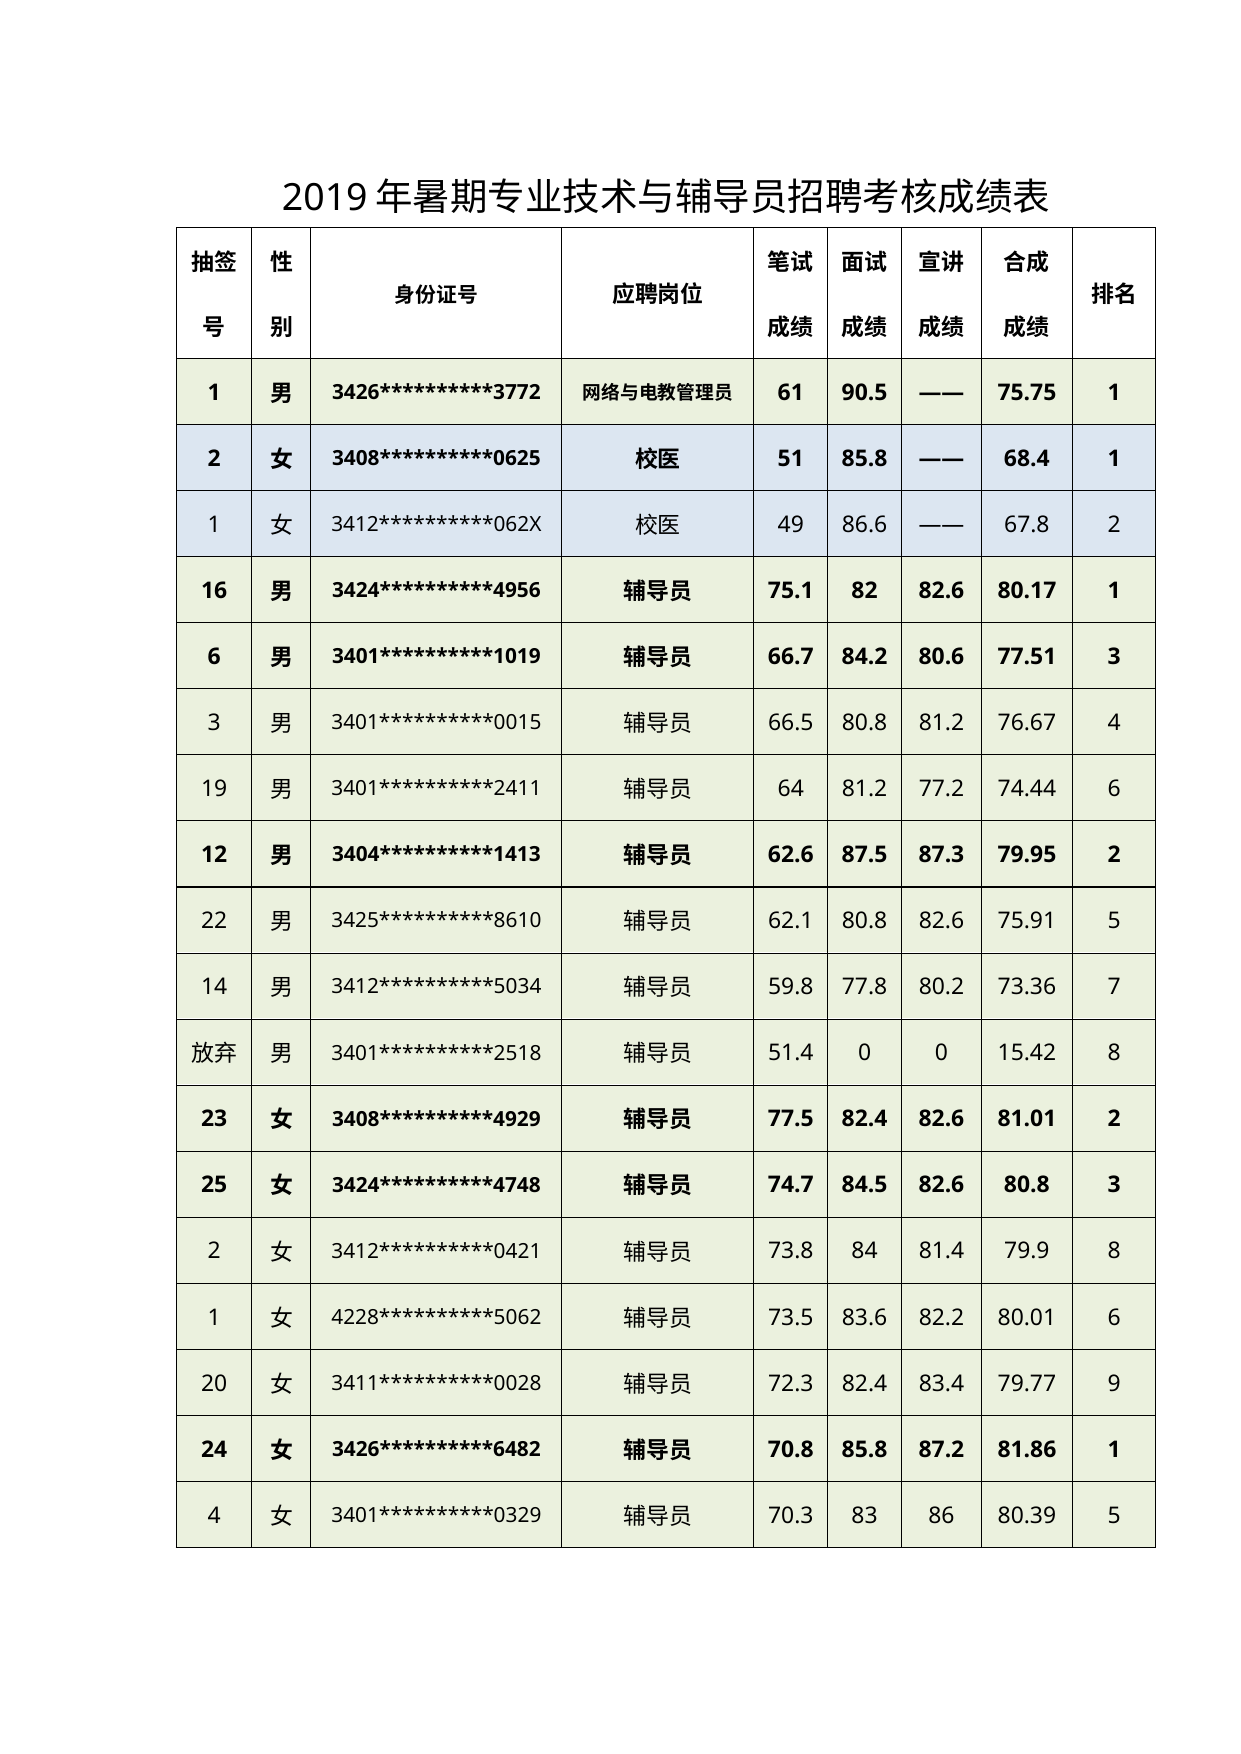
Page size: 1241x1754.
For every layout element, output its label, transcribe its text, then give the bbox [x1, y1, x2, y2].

table_cell 2 [1073, 1086, 1155, 1151]
table_cell 0 [902, 1020, 981, 1084]
table_cell —— [902, 491, 981, 556]
table_cell 女 [252, 491, 310, 556]
table_cell 77.2 [902, 755, 981, 820]
table_cell 3404**********1413 [311, 821, 561, 886]
table_cell 辅导员 [562, 1350, 753, 1415]
table_cell 3424**********4956 [311, 557, 561, 622]
table_cell 身份证号 [311, 228, 561, 358]
table_cell 82.4 [828, 1086, 901, 1151]
table_cell 辅导员 [562, 689, 753, 754]
table_cell 3425**********8610 [311, 888, 561, 952]
table_cell 64 [754, 755, 827, 820]
table_cell 3426**********3772 [311, 359, 561, 424]
table_cell 4 [1073, 689, 1155, 754]
table_cell 81.2 [828, 755, 901, 820]
table_cell 19 [177, 755, 251, 820]
table_cell 男 [252, 888, 310, 952]
table_cell 15.42 [982, 1020, 1072, 1084]
table_cell 59.8 [754, 954, 827, 1018]
table_cell 75.1 [754, 557, 827, 622]
table_cell 80.01 [982, 1284, 1072, 1349]
table_cell 辅导员 [562, 1020, 753, 1084]
table_cell 2 [177, 425, 251, 490]
table_cell 68.4 [982, 425, 1072, 490]
table_cell 1 [1073, 359, 1155, 424]
table_cell 25 [177, 1152, 251, 1217]
table_cell 校医 [562, 491, 753, 556]
table_cell 男 [252, 359, 310, 424]
table_cell 72.3 [754, 1350, 827, 1415]
table_cell 1 [177, 491, 251, 556]
table_cell 校医 [562, 425, 753, 490]
table_cell 73.8 [754, 1218, 827, 1283]
table_cell 男 [252, 689, 310, 754]
table_cell 3408**********0625 [311, 425, 561, 490]
table_cell 77.8 [828, 954, 901, 1018]
table_cell 80.2 [902, 954, 981, 1018]
table_cell 84.5 [828, 1152, 901, 1217]
table_cell 81.86 [982, 1416, 1072, 1481]
table_cell 男 [252, 623, 310, 688]
table_cell 82 [828, 557, 901, 622]
table_cell 男 [252, 821, 310, 886]
table_cell 3401**********0015 [311, 689, 561, 754]
table_cell 性别 [252, 228, 310, 358]
table_cell 3 [1073, 623, 1155, 688]
table_cell 84.2 [828, 623, 901, 688]
table_cell 23 [177, 1086, 251, 1151]
table_cell 应聘岗位 [562, 228, 753, 358]
table_cell 4228**********5062 [311, 1284, 561, 1349]
table_cell 83 [828, 1482, 901, 1547]
table_cell 3412**********0421 [311, 1218, 561, 1283]
table_cell 74.44 [982, 755, 1072, 820]
table_cell 辅导员 [562, 557, 753, 622]
table_cell 82.6 [902, 888, 981, 952]
table_cell 86.6 [828, 491, 901, 556]
table_cell —— [902, 359, 981, 424]
table_cell 14 [177, 954, 251, 1018]
table_cell 辅导员 [562, 821, 753, 886]
table_cell —— [902, 425, 981, 490]
table_cell 2 [177, 1218, 251, 1283]
table_cell 辅导员 [562, 1218, 753, 1283]
table_cell 87.5 [828, 821, 901, 886]
table_cell 62.1 [754, 888, 827, 952]
table_cell 合成 成绩 [982, 228, 1072, 358]
table_cell 1 [177, 1284, 251, 1349]
table_cell 男 [252, 557, 310, 622]
table_header 2019年暑期专业技术与辅导员招聘考核成绩表 [176, 162, 1155, 227]
table_cell 12 [177, 821, 251, 886]
table_cell 女 [252, 425, 310, 490]
table_cell 82.6 [902, 1152, 981, 1217]
table_cell 77.5 [754, 1086, 827, 1151]
table_cell 女 [252, 1152, 310, 1217]
table_cell 80.17 [982, 557, 1072, 622]
table_cell 76.67 [982, 689, 1072, 754]
table_cell 81.01 [982, 1086, 1072, 1151]
table_cell 辅导员 [562, 1086, 753, 1151]
table_cell 82.4 [828, 1350, 901, 1415]
table_cell 9 [1073, 1350, 1155, 1415]
table_cell 女 [252, 1218, 310, 1283]
table_cell 75.75 [982, 359, 1072, 424]
table_cell 网络与电教管理员 [562, 359, 753, 424]
table_cell 80.6 [902, 623, 981, 688]
table_cell 3401**********0329 [311, 1482, 561, 1547]
table_cell 49 [754, 491, 827, 556]
table_cell 1 [177, 359, 251, 424]
table_cell 3408**********4929 [311, 1086, 561, 1151]
table_cell 83.6 [828, 1284, 901, 1349]
table_cell 70.8 [754, 1416, 827, 1481]
table_cell 2 [1073, 821, 1155, 886]
table_cell 6 [1073, 1284, 1155, 1349]
table_cell 3401**********1019 [311, 623, 561, 688]
table_cell 79.77 [982, 1350, 1072, 1415]
table_cell 面试 成绩 [828, 228, 901, 358]
table_cell 80.39 [982, 1482, 1072, 1547]
table_cell 70.3 [754, 1482, 827, 1547]
table_cell 75.91 [982, 888, 1072, 952]
table_cell 3401**********2411 [311, 755, 561, 820]
table_cell 宣讲 成绩 [902, 228, 981, 358]
table_cell 放弃 [177, 1020, 251, 1084]
table_cell 74.7 [754, 1152, 827, 1217]
table_cell 辅导员 [562, 1152, 753, 1217]
table_cell 女 [252, 1350, 310, 1415]
table_cell 1 [1073, 425, 1155, 490]
table_cell 62.6 [754, 821, 827, 886]
table_cell 1 [1073, 1416, 1155, 1481]
table_cell 4 [177, 1482, 251, 1547]
table_cell 3401**********2518 [311, 1020, 561, 1084]
table_cell 84 [828, 1218, 901, 1283]
table_cell 抽签 号 [177, 228, 251, 358]
table_cell 排名 [1073, 228, 1155, 358]
table_cell 80.8 [828, 689, 901, 754]
table_cell 3412**********5034 [311, 954, 561, 1018]
table_cell 女 [252, 1416, 310, 1481]
table_cell 5 [1073, 1482, 1155, 1547]
table_cell 73.36 [982, 954, 1072, 1018]
table_cell 6 [1073, 755, 1155, 820]
table_cell 85.8 [828, 425, 901, 490]
table_cell 24 [177, 1416, 251, 1481]
table_cell 85.8 [828, 1416, 901, 1481]
table_cell 66.5 [754, 689, 827, 754]
table_cell 61 [754, 359, 827, 424]
table_cell 90.5 [828, 359, 901, 424]
table_cell 86 [902, 1482, 981, 1547]
table_cell 女 [252, 1482, 310, 1547]
table_cell 83.4 [902, 1350, 981, 1415]
table_cell 女 [252, 1086, 310, 1151]
table_cell 3412**********062X [311, 491, 561, 556]
table_cell 8 [1073, 1020, 1155, 1084]
table_cell 82.6 [902, 1086, 981, 1151]
table_cell 81.4 [902, 1218, 981, 1283]
table_cell 0 [828, 1020, 901, 1084]
table_cell 77.51 [982, 623, 1072, 688]
table_cell 79.95 [982, 821, 1072, 886]
table_cell 87.2 [902, 1416, 981, 1481]
table_cell 辅导员 [562, 1416, 753, 1481]
table_cell 3426**********6482 [311, 1416, 561, 1481]
table_cell 男 [252, 755, 310, 820]
table_cell 66.7 [754, 623, 827, 688]
table_cell 3411**********0028 [311, 1350, 561, 1415]
table_cell 辅导员 [562, 1482, 753, 1547]
table_cell 辅导员 [562, 954, 753, 1018]
table_cell 男 [252, 954, 310, 1018]
table_cell 16 [177, 557, 251, 622]
table_cell 20 [177, 1350, 251, 1415]
table_cell 67.8 [982, 491, 1072, 556]
table_cell 1 [1073, 557, 1155, 622]
table_cell 7 [1073, 954, 1155, 1018]
table_cell 2 [1073, 491, 1155, 556]
table_cell 3 [177, 689, 251, 754]
table_cell 女 [252, 1284, 310, 1349]
table_cell 87.3 [902, 821, 981, 886]
table_cell 81.2 [902, 689, 981, 754]
table_cell 73.5 [754, 1284, 827, 1349]
table_cell 80.8 [982, 1152, 1072, 1217]
table_cell 51.4 [754, 1020, 827, 1084]
table_cell 82.6 [902, 557, 981, 622]
table_cell 82.2 [902, 1284, 981, 1349]
table_cell 辅导员 [562, 755, 753, 820]
table_cell 22 [177, 888, 251, 952]
table_cell 3424**********4748 [311, 1152, 561, 1217]
table_cell 8 [1073, 1218, 1155, 1283]
table_cell 辅导员 [562, 623, 753, 688]
table_cell 80.8 [828, 888, 901, 952]
table_cell 辅导员 [562, 888, 753, 952]
table_cell 79.9 [982, 1218, 1072, 1283]
table_cell 男 [252, 1020, 310, 1084]
table_cell 5 [1073, 888, 1155, 952]
table_cell 6 [177, 623, 251, 688]
table_cell 3 [1073, 1152, 1155, 1217]
table_cell 笔试 成绩 [754, 228, 827, 358]
table_cell 辅导员 [562, 1284, 753, 1349]
table_cell 51 [754, 425, 827, 490]
